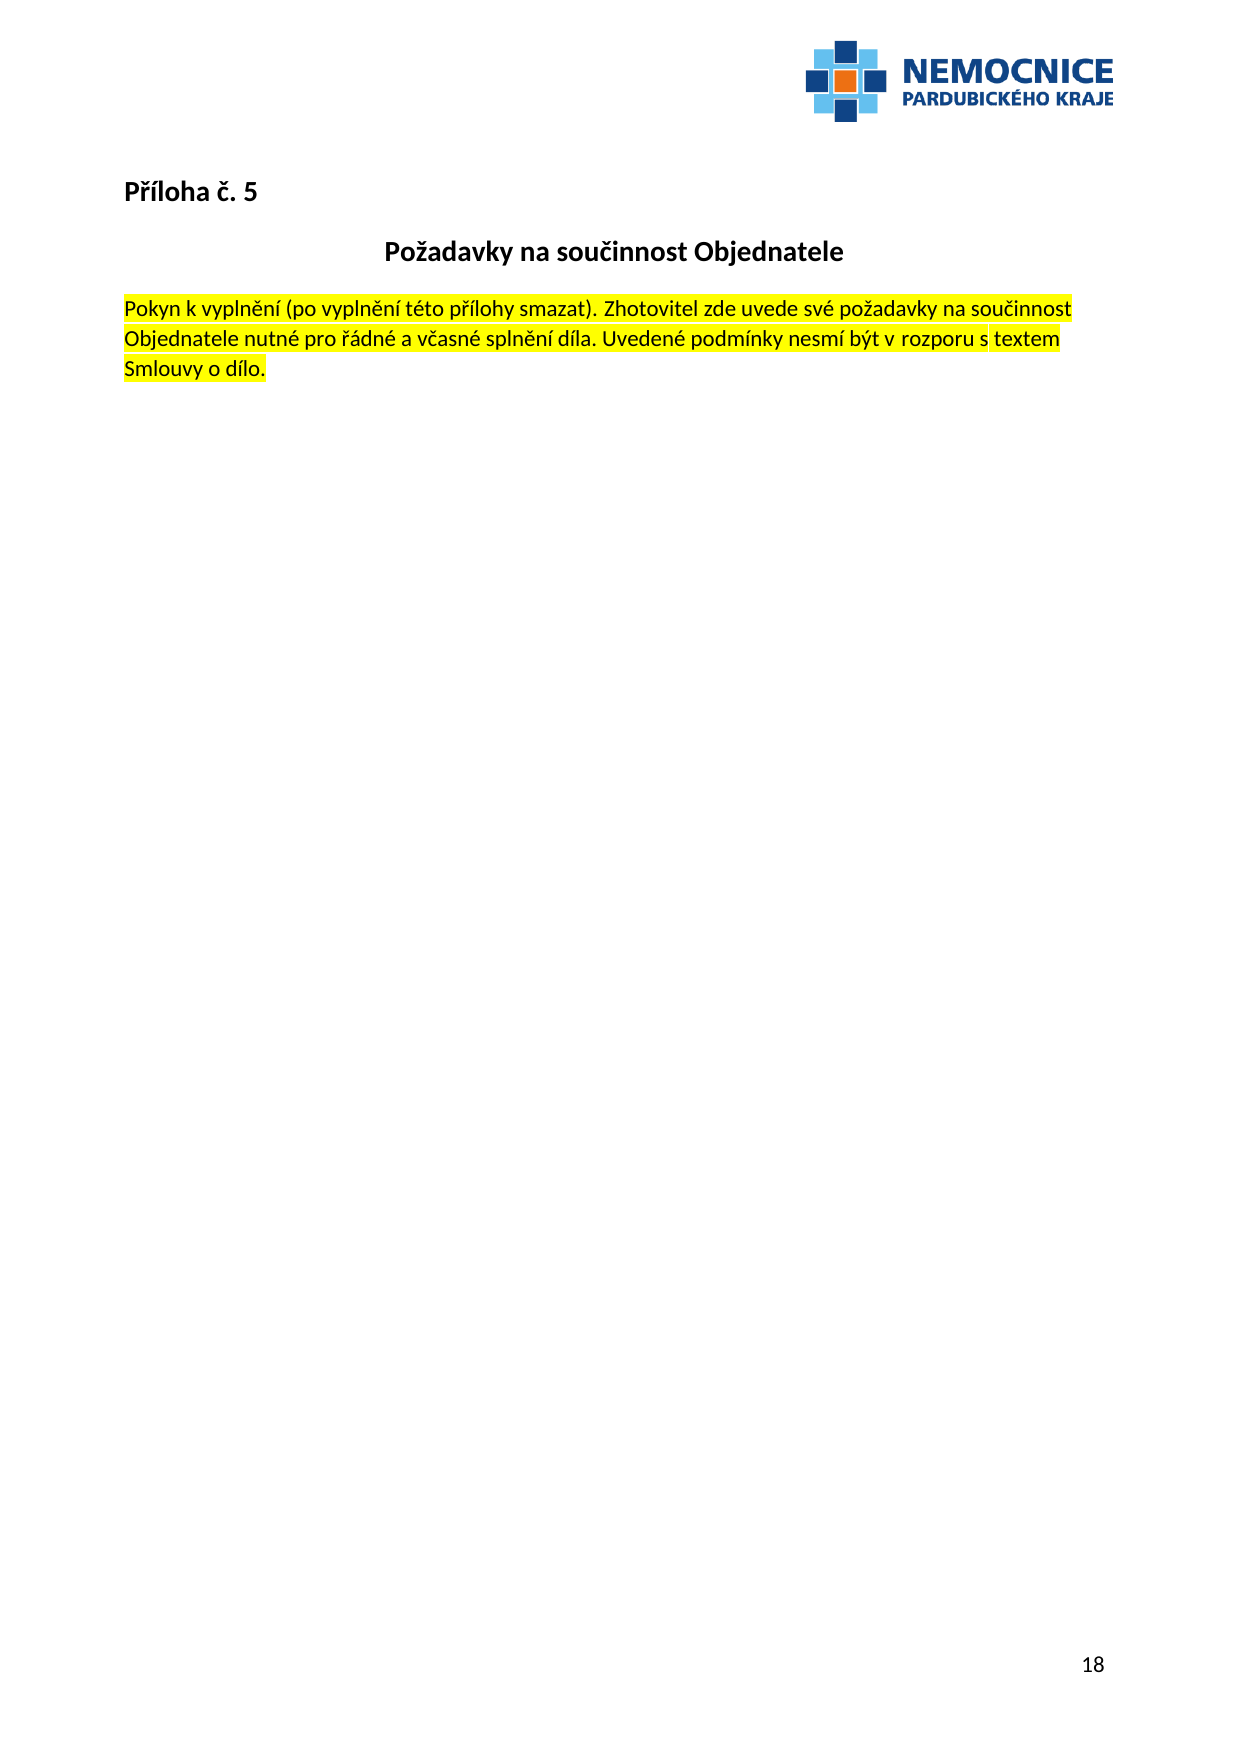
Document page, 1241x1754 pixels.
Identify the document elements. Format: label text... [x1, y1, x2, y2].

subtitle Požadavky na součinnost Objednatele [124, 233, 1104, 269]
subtitle Příloha č. 5 [124, 173, 1104, 208]
text Pokyn k vyplnění (po vyplnění této přílohy smazat). Zhotovitel zde uvede své požadavky na součinnost Objednatele nutné pro řádné a včasné splnění díla. Uvedené podmínky nesmí být v rozporu s textem Smlouvy o dílo. [124, 294, 1104, 382]
picture [804, 39, 1113, 123]
